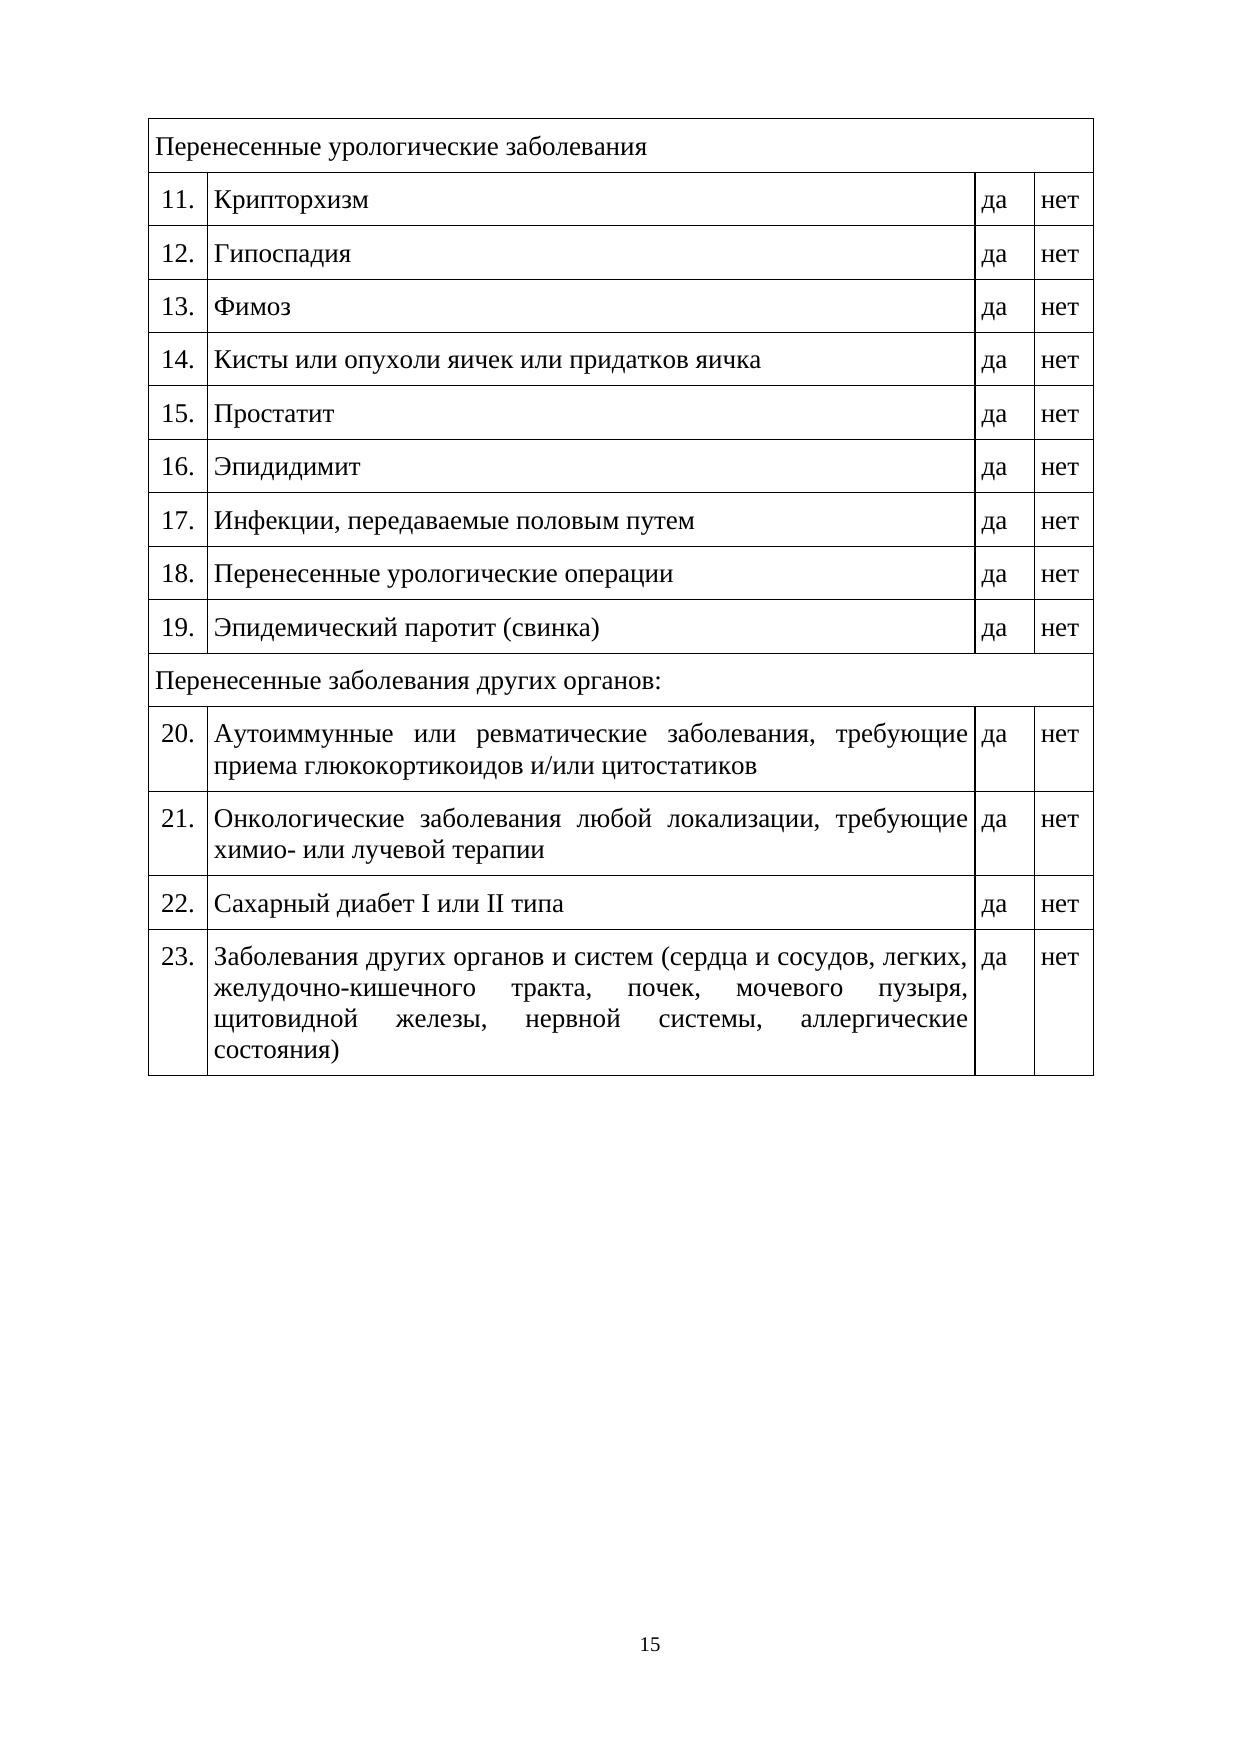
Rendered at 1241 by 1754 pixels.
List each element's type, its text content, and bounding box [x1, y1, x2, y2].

table_cell нет [1035, 333, 1093, 385]
table_cell нет [1035, 547, 1093, 599]
table_cell да [976, 440, 1034, 492]
table_cell Гипоспадия [208, 226, 974, 278]
table_cell да [976, 792, 1034, 875]
table_cell Заболевания других органов и систем (сердца и сосудов, легких, желудочно-кишечного тракта, почек, мочевого пузыря, щитовидной железы, нервной системы, аллергические состояния) [208, 930, 974, 1075]
table_cell 12. [149, 226, 207, 278]
table_cell Эпидидимит [208, 440, 974, 492]
table_cell да [976, 173, 1034, 225]
table_cell да [976, 600, 1034, 652]
table_cell нет [1035, 600, 1093, 652]
table_cell да [976, 226, 1034, 278]
table_cell да [976, 707, 1034, 791]
table_cell 13. [149, 280, 207, 332]
table_cell Инфекции, передаваемые половым путем [208, 493, 974, 546]
table_cell да [976, 333, 1034, 385]
table_cell Фимоз [208, 280, 974, 332]
table_cell 23. [149, 930, 207, 1075]
table_cell нет [1035, 226, 1093, 278]
table_cell 15. [149, 386, 207, 439]
table_cell Сахарный диабет I или II типа [208, 876, 974, 928]
table_cell нет [1035, 707, 1093, 791]
table_cell Кисты или опухоли яичек или придатков яичка [208, 333, 974, 385]
table_cell да [976, 876, 1034, 928]
table_cell 18. [149, 547, 207, 599]
table_cell Перенесенные урологические операции [208, 547, 974, 599]
table_cell 20. [149, 707, 207, 791]
table_cell нет [1035, 930, 1093, 1075]
table_cell 16. [149, 440, 207, 492]
table_cell Онкологические заболевания любой локализации, требующие химио- или лучевой терапии [208, 792, 974, 875]
table_cell 19. [149, 600, 207, 652]
table_cell Простатит [208, 386, 974, 439]
table_cell 14. [149, 333, 207, 385]
table_cell Крипторхизм [208, 173, 974, 225]
table_cell Эпидемический паротит (свинка) [208, 600, 974, 652]
table_cell нет [1035, 440, 1093, 492]
table_cell 11. [149, 173, 207, 225]
table_cell нет [1035, 493, 1093, 546]
table_cell да [976, 547, 1034, 599]
table_cell 21. [149, 792, 207, 875]
table_cell 17. [149, 493, 207, 546]
table_cell нет [1035, 876, 1093, 928]
table_cell нет [1035, 386, 1093, 439]
table_cell нет [1035, 280, 1093, 332]
table_cell да [976, 386, 1034, 439]
table_cell нет [1035, 792, 1093, 875]
table_cell да [976, 493, 1034, 546]
table_cell нет [1035, 173, 1093, 225]
table_cell Перенесенные заболевания других органов: [149, 654, 1093, 706]
table_cell да [976, 280, 1034, 332]
table_cell 22. [149, 876, 207, 928]
table_cell Перенесенные урологические заболевания [149, 119, 1093, 172]
table_cell да [976, 930, 1034, 1075]
table_cell Аутоиммунные или ревматические заболевания, требующие приема глюкокортикоидов и/или цитостатиков [208, 707, 974, 791]
